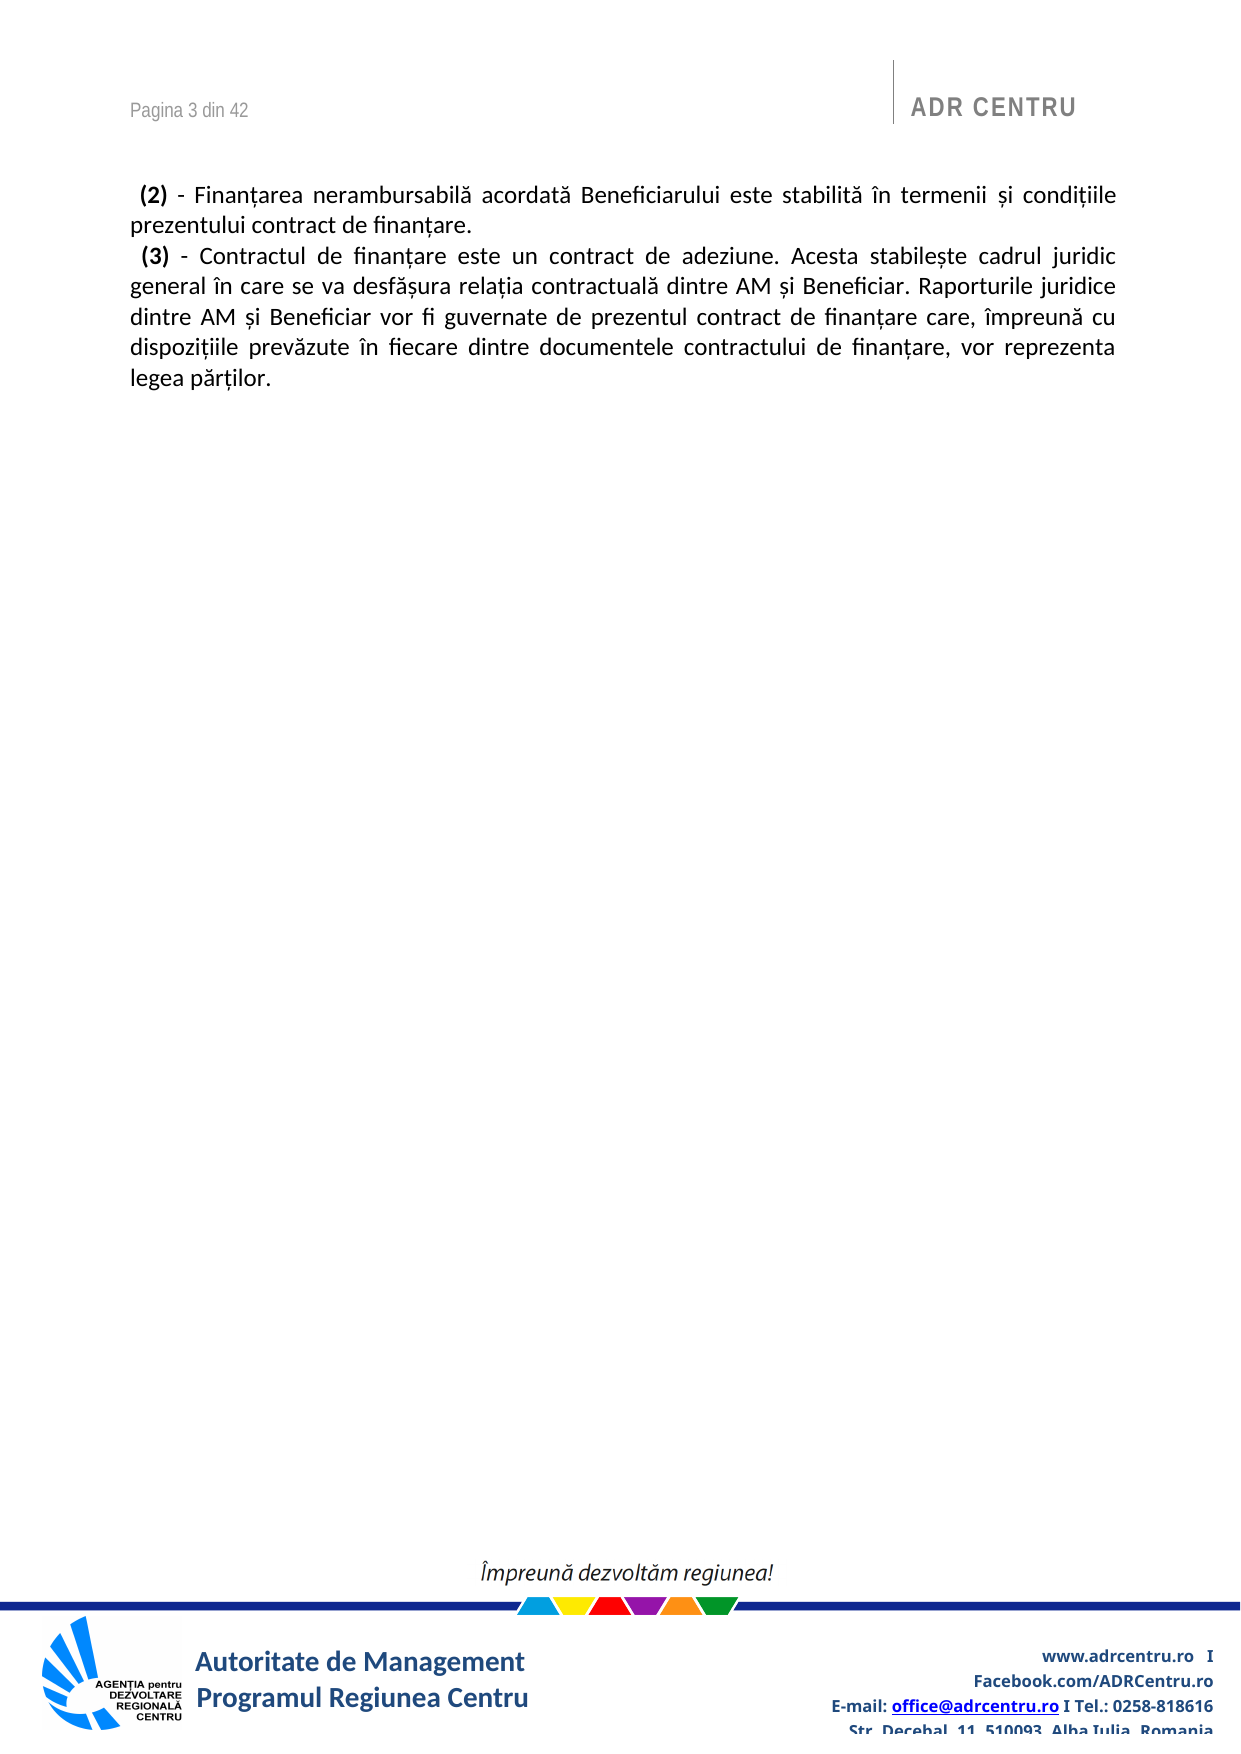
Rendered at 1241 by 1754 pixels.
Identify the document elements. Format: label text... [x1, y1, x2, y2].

picture [42, 1616, 182, 1730]
picture [467, 1559, 786, 1586]
text (3) - Contractul de finanțare este un contract de adeziune. Acesta stabilește cadrul juridic general în care se va desfășura relația contractuală dintre AM și Beneficiar. Raporturile juridice dintre AM și Beneficiar vor fi guvernate de prezentul contract de finanțare care, împreună cu dispozițiile prevăzute în fiecare dintre documentele contractului de finanțare, vor reprezenta legea părților. [130, 240, 1117, 392]
text (2) - Finanțarea nerambursabilă acordată Beneficiarului este stabilită în termenii şi condițiile prezentului contract de finanțare. [130, 179, 1117, 240]
picture [550, 1597, 1241, 1615]
picture [0, 1597, 526, 1615]
